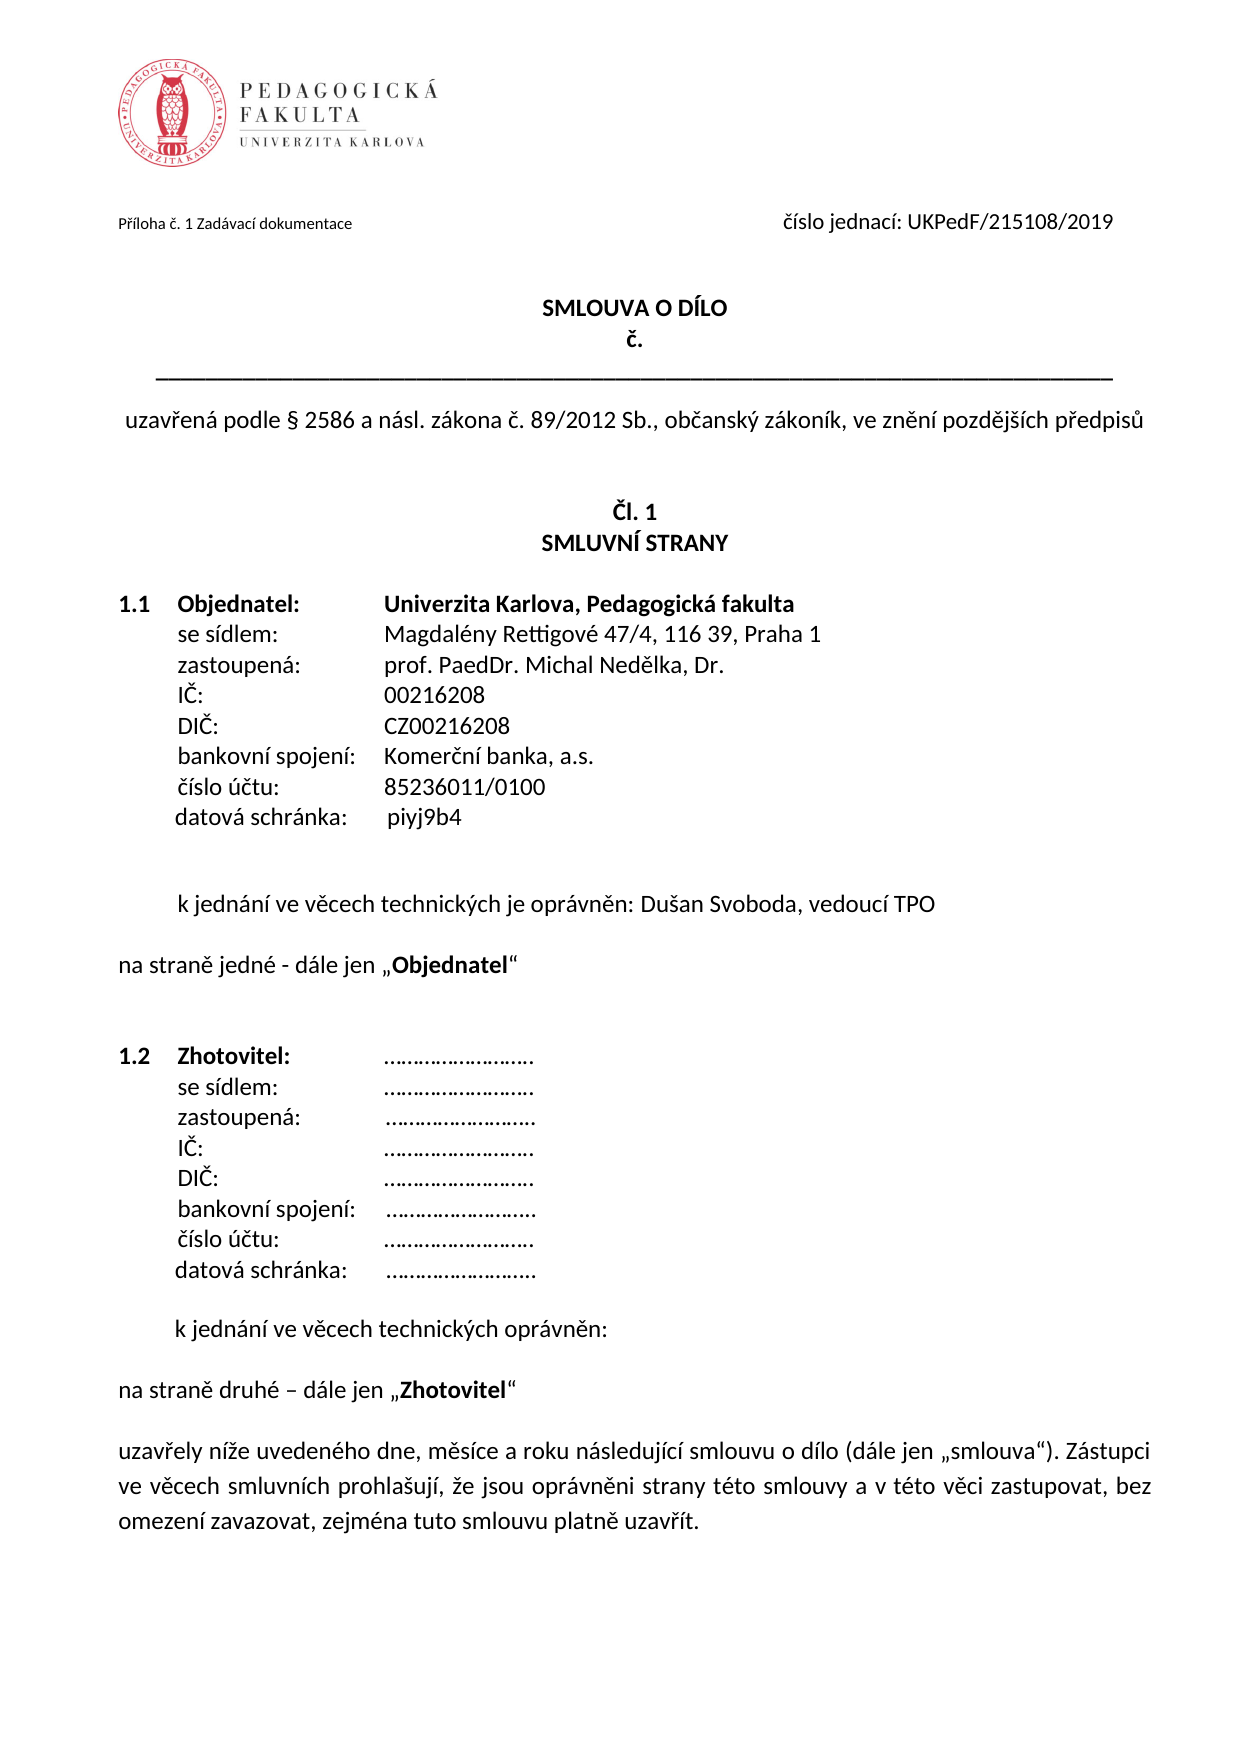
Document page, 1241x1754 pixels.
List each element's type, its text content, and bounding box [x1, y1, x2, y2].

text na straně jedné - dále jen „Objednatel“ [118, 949, 1152, 979]
text SMLUVNÍ STRANY [118, 527, 1152, 557]
text na straně druhé – dále jen „Zhotovitel“ [118, 1374, 1152, 1404]
text č. [118, 323, 1152, 353]
text k jednání ve věcech technických oprávněn: [118, 1313, 1152, 1343]
text datová schránka: piyj9b4 [118, 801, 1152, 832]
text číslo účtu: …………………….. [118, 1224, 1152, 1254]
text se sídlem: …………………….. [118, 1071, 1152, 1102]
text zastoupená: prof. PaedDr. Michal Nedělka, Dr. [118, 649, 1152, 679]
text bankovní spojení: Komerční banka, a.s. [118, 740, 1152, 771]
text 1.1 Objednatel: Univerzita Karlova, Pedagogická fakulta [118, 588, 1152, 618]
text SMLOUVA O DÍLO [118, 292, 1152, 323]
text bankovní spojení: …………………….. [118, 1193, 1152, 1224]
text uzavřely níže uvedeného dne, měsíce a roku následující smlouvu o dílo (dále jen „smlouva“). Zástupci ve věcech smluvních prohlašují, že jsou oprávněni strany této smlouvy a v této věci zastupovat, bez omezení zavazovat, zejména tuto smlouvu platně uzavřít. [118, 1435, 1152, 1535]
text datová schránka: …………………….. [118, 1254, 1152, 1285]
text IČ: 00216208 [118, 679, 1152, 710]
text zastoupená: …………………….. [118, 1102, 1152, 1132]
text uzavřená podle § 2586 a násl. zákona č. 89/2012 Sb., občanský zákoník, ve znění pozdějších předpisů [118, 404, 1152, 435]
picture [118, 59, 692, 167]
text 1.2 Zhotovitel: …………………….. [118, 1041, 1152, 1071]
text číslo účtu: 85236011/0100 [118, 771, 1152, 801]
text IČ: …………………….. [118, 1132, 1152, 1163]
text k jednání ve věcech technických je oprávněn: Dušan Svoboda, vedoucí TPO [118, 888, 1152, 918]
text se sídlem: Magdalény Rettigové 47/4, 116 39, Praha 1 [118, 618, 1152, 649]
text DIČ: …………………….. [118, 1163, 1152, 1193]
text _____________________________________________________________________________ [118, 353, 1152, 384]
text DIČ: CZ00216208 [118, 710, 1152, 740]
text Čl. 1 [118, 496, 1152, 527]
